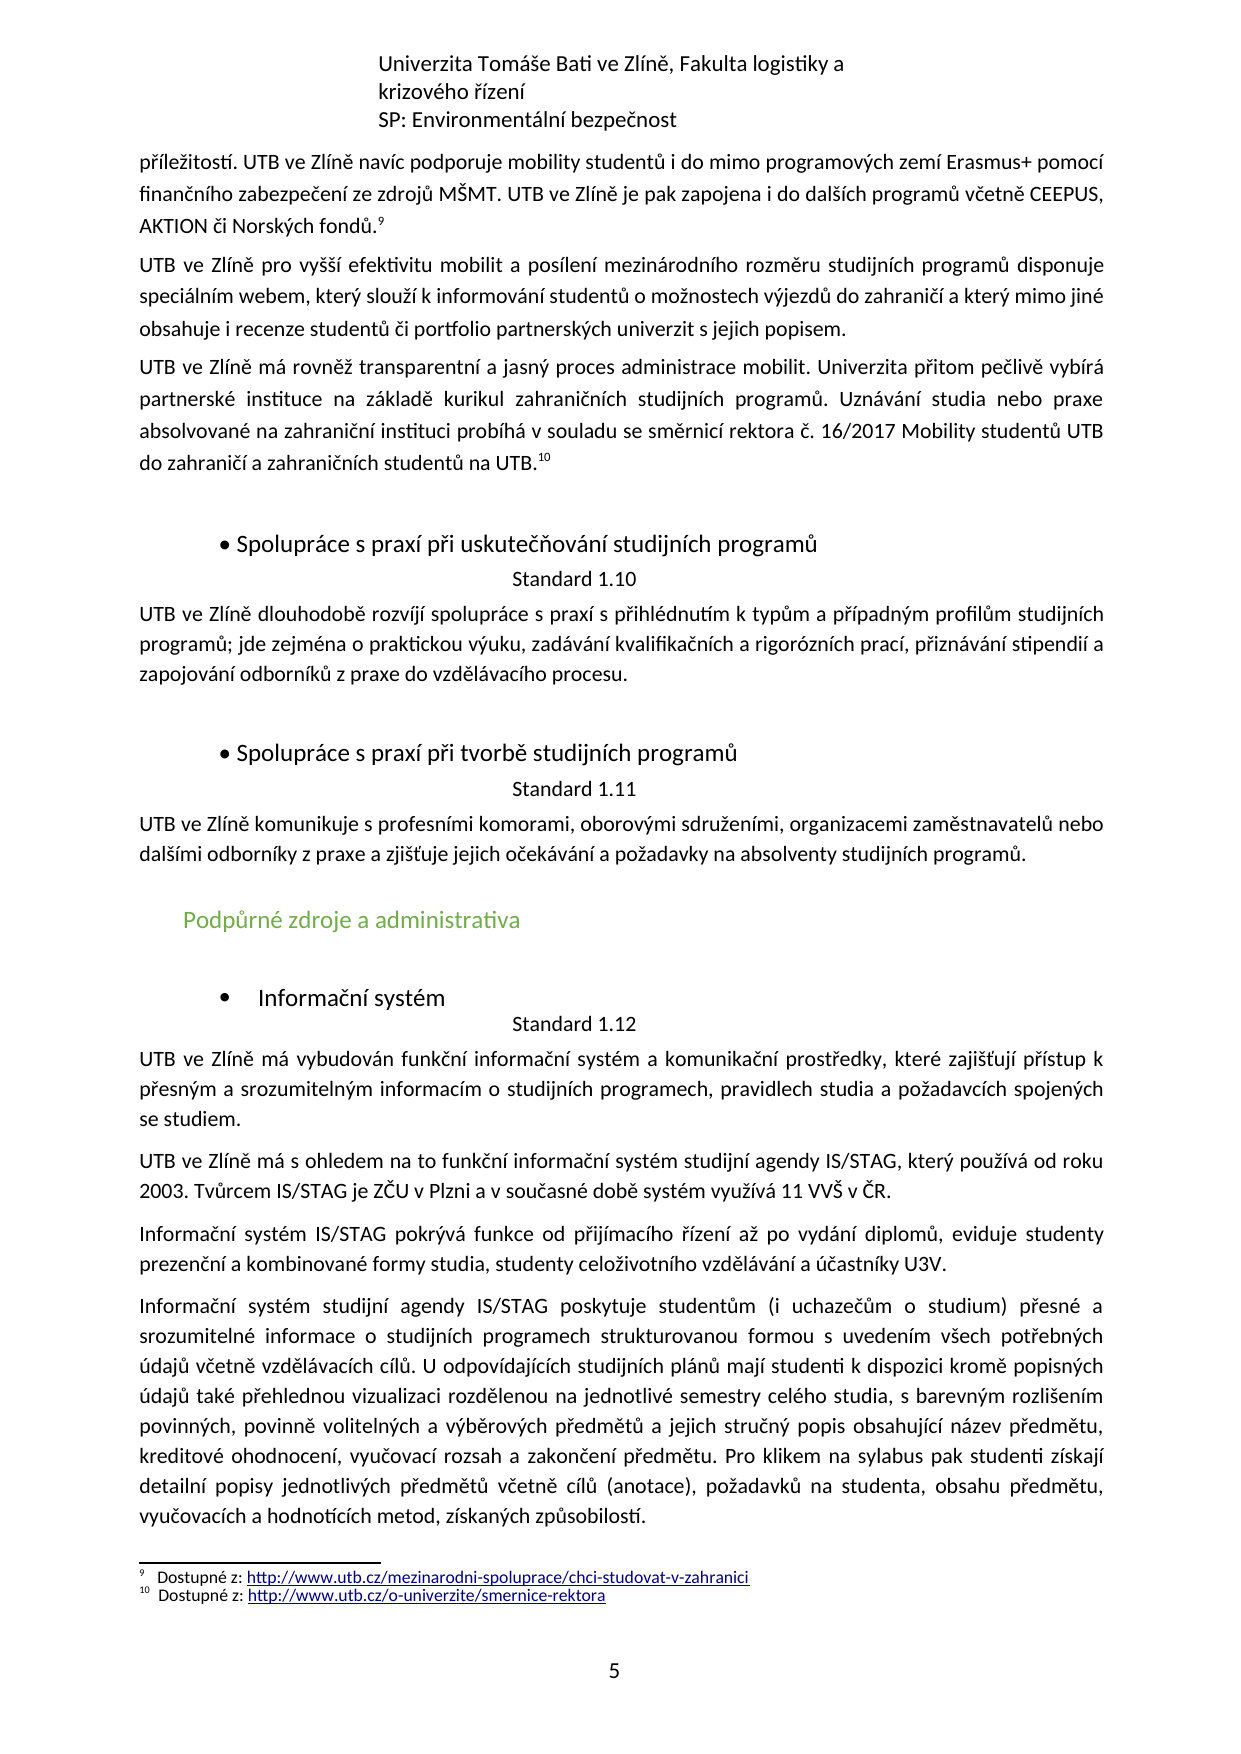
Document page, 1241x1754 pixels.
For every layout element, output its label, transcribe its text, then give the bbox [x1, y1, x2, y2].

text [139, 144, 1105, 240]
text • Spolupráce s praxí při tvorbě studijních programů [218, 742, 1105, 767]
text Informační systém IS/STAG pokrývá funkce od přijímacího řízení až po vydání diplomů, eviduje studenty prezenční a kombinované formy studia, studenty celoživotního vzdělávání a účastníky U3V. [139, 1217, 1105, 1277]
text UTB ve Zlíně dlouhodobě rozvíjí spolupráce s praxí s přihlédnutím k typům a případným profilům studijních programů; jde zejména o praktickou výuku, zadávání kvalifikačních a rigorózních prací, přiznávání stipendií a zapojování odborníků z praxe do vzdělávacího procesu. [139, 598, 1105, 688]
text Standard 1.11 [512, 778, 1105, 800]
text UTB ve Zlíně má vybudován funkční informační systém a komunikační prostředky, které zajišťují přístup k přesným a srozumitelným informacím o studijních programech, pravidlech studia a požadavcích spojených se studiem. [139, 1042, 1105, 1132]
text Podpůrné zdroje a administrativa [183, 897, 553, 936]
list Informační systém [220, 975, 553, 1014]
text Standard 1.10 [512, 569, 1105, 591]
text UTB ve Zlíně má rovněž transparentní a jasný proces administrace mobilit. Univerzita přitom pečlivě vybírá partnerské instituce na základě kurikul zahraničních studijních programů. Uznávání studia nebo praxe absolvované na zahraniční instituci probíhá v souladu se směrnicí rektora č. 16/2017 Mobility studentů UTB do zahraničí a zahraničních studentů na UTB. [139, 349, 1105, 477]
text Informační systém studijní agendy IS/STAG poskytuje studentům (i uchazečům o studium) přesné a srozumitelné informace o studijních programech strukturovanou formou s uvedením všech potřebných údajů včetně vzdělávacích cílů. U odpovídajících studijních plánů mají studenti k dispozici kromě popisných údajů také přehlednou vizualizaci rozdělenou na jednotlivé semestry celého studia, s barevným rozlišením povinných, povinně volitelných a výběrových předmětů a jejich stručný popis obsahující název předmětu, kreditové ohodnocení, vyučovací rozsah a zakončení předmětu. Pro klikem na sylabus pak studenti získají detailní popisy jednotlivých předmětů včetně cílů (anotace), požadavků na studenta, obsahu předmětu, vyučovacích a hodnotících metod, získaných způsobilostí. [139, 1290, 1105, 1530]
text • Spolupráce s praxí při uskutečňování studijních programů [218, 532, 1105, 557]
text UTB ve Zlíně pro vyšší efektivitu mobilit a posílení mezinárodního rozměru studijních programů disponuje speciálním webem, který slouží k informování studentů o možnostech výjezdů do zahraničí a který mimo jiné obsahuje i recenze studentů či portfolio partnerských univerzit s jejich popisem. [139, 246, 1105, 342]
text Standard 1.12 [512, 1014, 1105, 1036]
text UTB ve Zlíně komunikuje s profesními komorami, oborovými sdruženími, organizacemi zaměstnavatelů nebo dalšími odborníky z praxe a zjišťuje jejich očekávání a požadavky na absolventy studijních programů. [139, 807, 1105, 867]
text UTB ve Zlíně má s ohledem na to funkční informační systém studijní agendy IS/STAG, který používá od roku 2003. Tvůrcem IS/STAG je ZČU v Plzni a v současné době systém využívá 11 VVŠ v ČR. [139, 1145, 1105, 1205]
